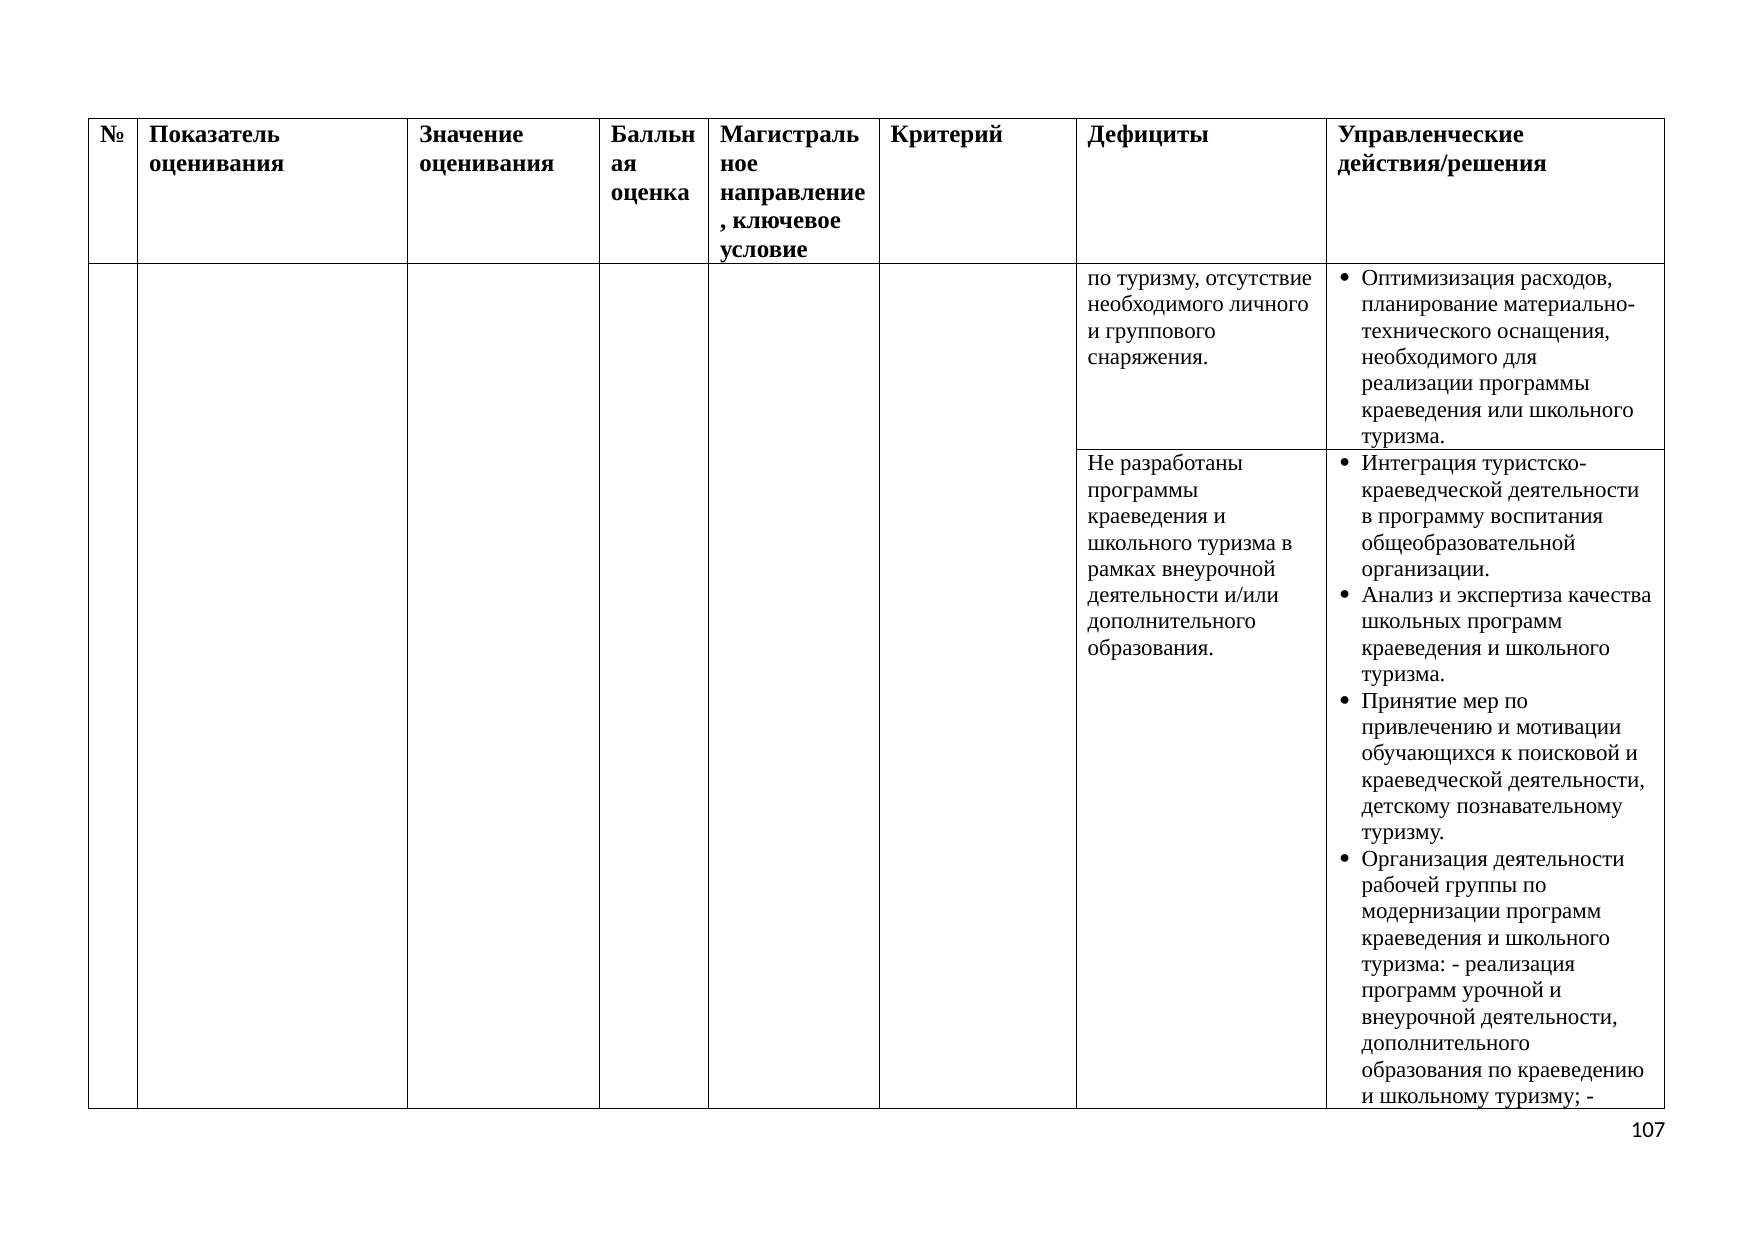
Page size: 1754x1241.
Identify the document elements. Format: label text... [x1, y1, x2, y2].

table_header Балльная оценка [600, 119, 708, 263]
table_header Критерий [880, 119, 1076, 263]
table_header Управленческие действия/решения [1327, 119, 1664, 263]
table_header № [89, 119, 137, 263]
table_header Магистральное направление, ключевое условие [709, 119, 879, 263]
table_header Показатель оценивания [138, 119, 407, 263]
table_header Значение оценивания [408, 119, 599, 263]
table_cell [1327, 450, 1664, 1108]
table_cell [1077, 450, 1326, 1108]
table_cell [1077, 264, 1326, 448]
table_header Дефициты [1077, 119, 1326, 263]
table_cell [1327, 264, 1664, 448]
